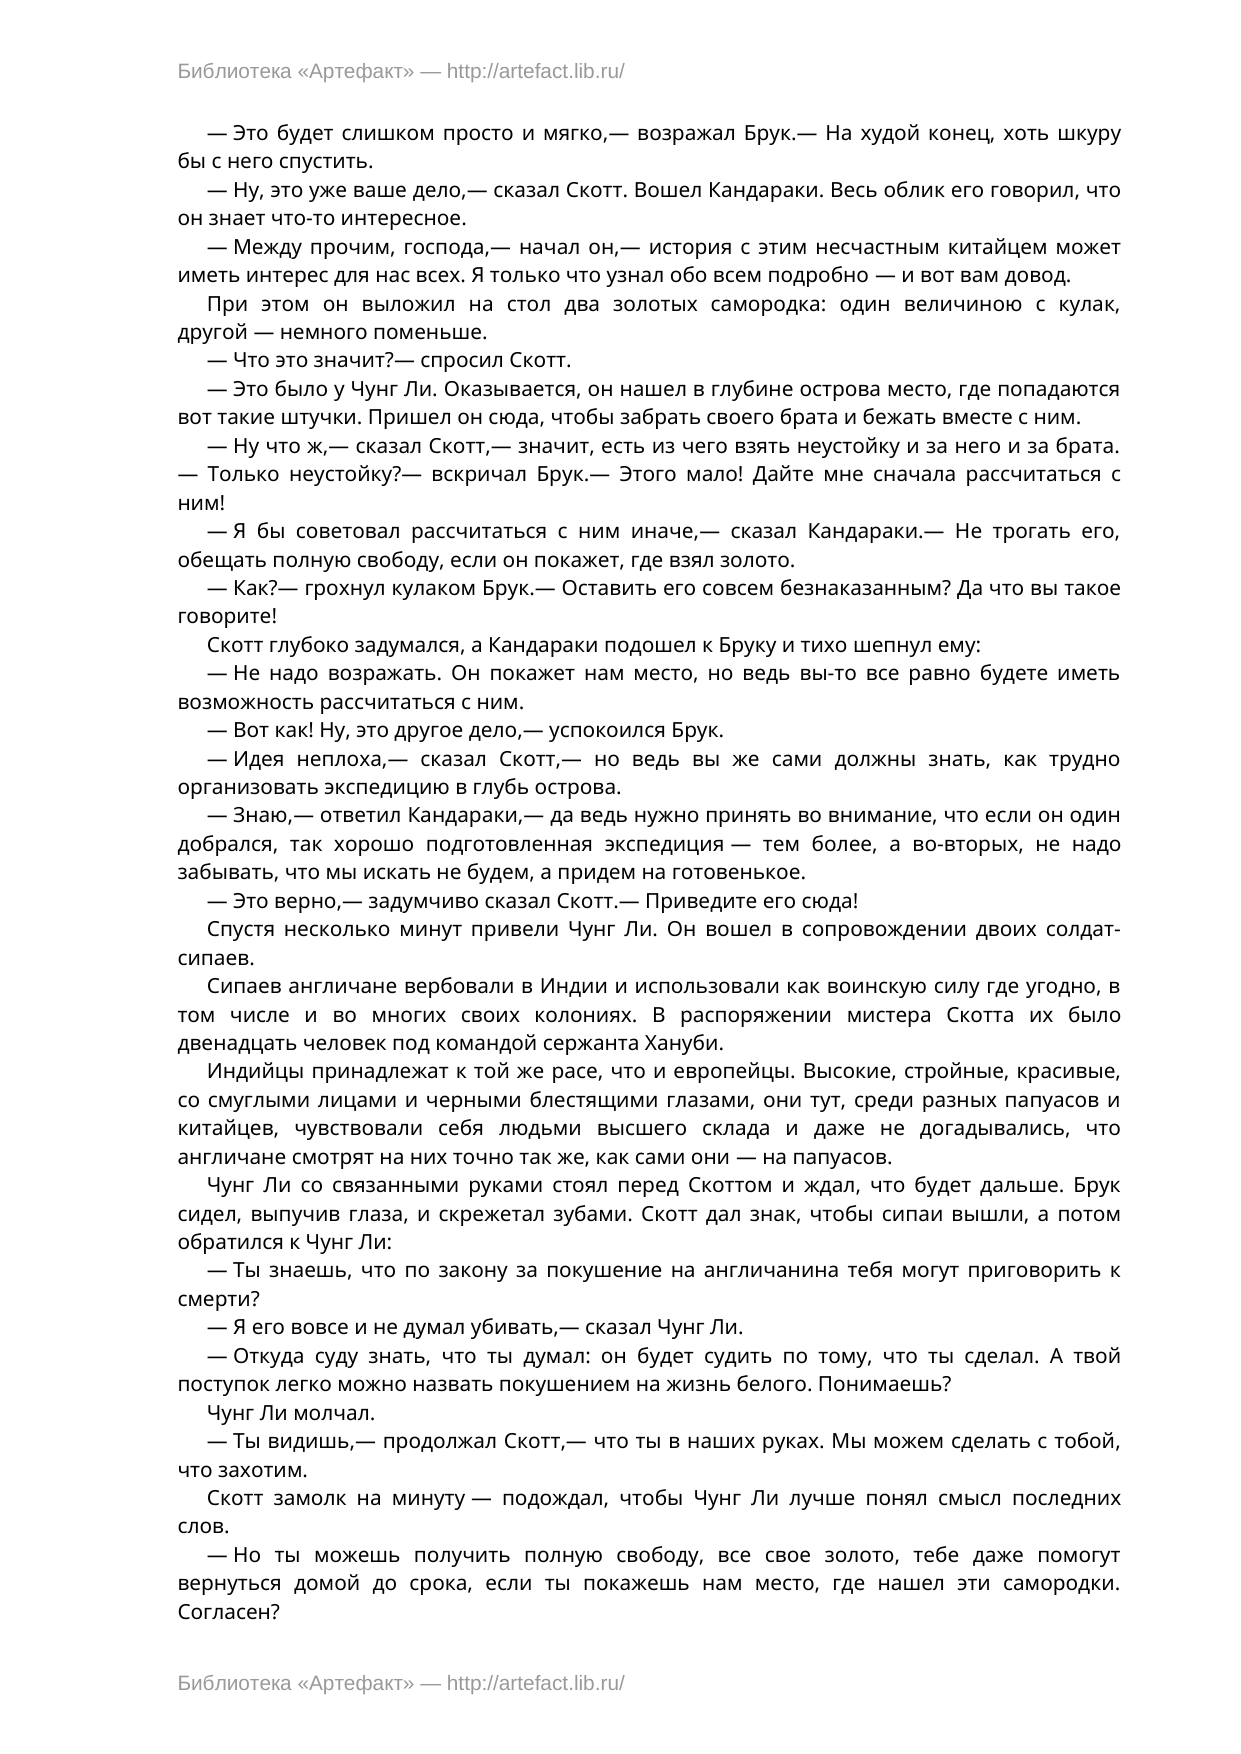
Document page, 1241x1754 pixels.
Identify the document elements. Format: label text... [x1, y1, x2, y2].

text — Я его вовсе и не думал убивать,— сказал Чунг Ли. [177, 1312, 1122, 1341]
text Чунг Ли молчал. [177, 1398, 1122, 1426]
text — Это будет слишком просто и мягко,— возражал Брук.— На худой конец, хоть шкуру бы с него спустить. [177, 118, 1122, 175]
text — Ну, это уже ваше дело,— сказал Скотт. Вошел Кандараки. Весь облик его говорил, что он знает что-то интересное. [177, 175, 1122, 232]
text — Знаю,— ответил Кандараки,— да ведь нужно принять во внимание, что если он один добрался, так хорошо подготовленная экспедиция — тем более, а во-вторых, не надо забывать, что мы искать не будем, а придем на готовенькое. [177, 801, 1122, 886]
text — Это было у Чунг Ли. Оказывается, он нашел в глубине острова место, где попадаются вот такие штучки. Пришел он сюда, чтобы забрать своего брата и бежать вместе с ним. [177, 374, 1122, 431]
text — Откуда суду знать, что ты думал: он будет судить по тому, что ты сделал. А твой поступок легко можно назвать покушением на жизнь белого. Понимаешь? [177, 1341, 1122, 1398]
text — Но ты можешь получить полную свободу, все свое золото, тебе даже помогут вернуться домой до срока, если ты покажешь нам место, где нашел эти самородки. Согласен? [177, 1540, 1122, 1625]
text Сипаев англичане вербовали в Индии и использовали как воинскую силу где угодно, в том числе и во многих своих колониях. В распоряжении мистера Скотта их было двенадцать человек под командой сержанта Хануби. [177, 971, 1122, 1057]
text — Ты видишь,— продолжал Скотт,— что ты в наших руках. Мы можем сделать с тобой, что захотим. [177, 1426, 1122, 1483]
text — Я бы советовал рассчитаться с ним иначе,— сказал Кандараки.— Не трогать его, обещать полную свободу, если он покажет, где взял золото. [177, 516, 1122, 573]
text — Что это значит?— спросил Скотт. [177, 346, 1122, 374]
text Чунг Ли со связанными руками стоял перед Скоттом и ждал, что будет дальше. Брук сидел, выпучив глаза, и скрежетал зубами. Скотт дал знак, чтобы сипаи вышли, а потом обратился к Чунг Ли: [177, 1170, 1122, 1256]
text — Это верно,— задумчиво сказал Скотт.— Приведите его сюда! [177, 886, 1122, 914]
text — Между прочим, господа,— начал он,— история с этим несчастным китайцем может иметь интерес для нас всех. Я только что узнал обо всем подробно — и вот вам довод. [177, 232, 1122, 289]
text — Ты знаешь, что по закону за покушение на англичанина тебя могут приговорить к смерти? [177, 1256, 1122, 1312]
text Скотт глубоко задумался, а Кандараки подошел к Бруку и тихо шепнул ему: [177, 630, 1122, 658]
text Спустя несколько минут привели Чунг Ли. Он вошел в сопровождении двоих солдат-сипаев. [177, 914, 1122, 971]
text — Вот как! Ну, это другое дело,— успокоился Брук. [177, 715, 1122, 744]
text При этом он выложил на стол два золотых самородка: один величиною с кулак, другой — немного поменьше. [177, 289, 1122, 346]
text — Ну что ж,— сказал Скотт,— значит, есть из чего взять неустойку и за него и за брата.— Только неустойку?— вскричал Брук.— Этого мало! Дайте мне сначала рассчитаться с ним! [177, 431, 1122, 516]
text Индийцы принадлежат к той же расе, что и европейцы. Высокие, стройные, красивые, со смуглыми лицами и черными блестящими глазами, они тут, среди разных папуасов и китайцев, чувствовали себя людьми высшего склада и даже не догадывались, что англичане смотрят на них точно так же, как сами они — на папуасов. [177, 1057, 1122, 1170]
text — Как?— грохнул кулаком Брук.— Оставить его совсем безнаказанным? Да что вы такое говорите! [177, 573, 1122, 630]
text Скотт замолк на минуту — подождал, чтобы Чунг Ли лучше понял смысл последних слов. [177, 1483, 1122, 1540]
text — Идея неплоха,— сказал Скотт,— но ведь вы же сами должны знать, как трудно организовать экспедицию в глубь острова. [177, 744, 1122, 801]
text — Не надо возражать. Он покажет нам место, но ведь вы-то все равно будете иметь возможность рассчитаться с ним. [177, 658, 1122, 715]
